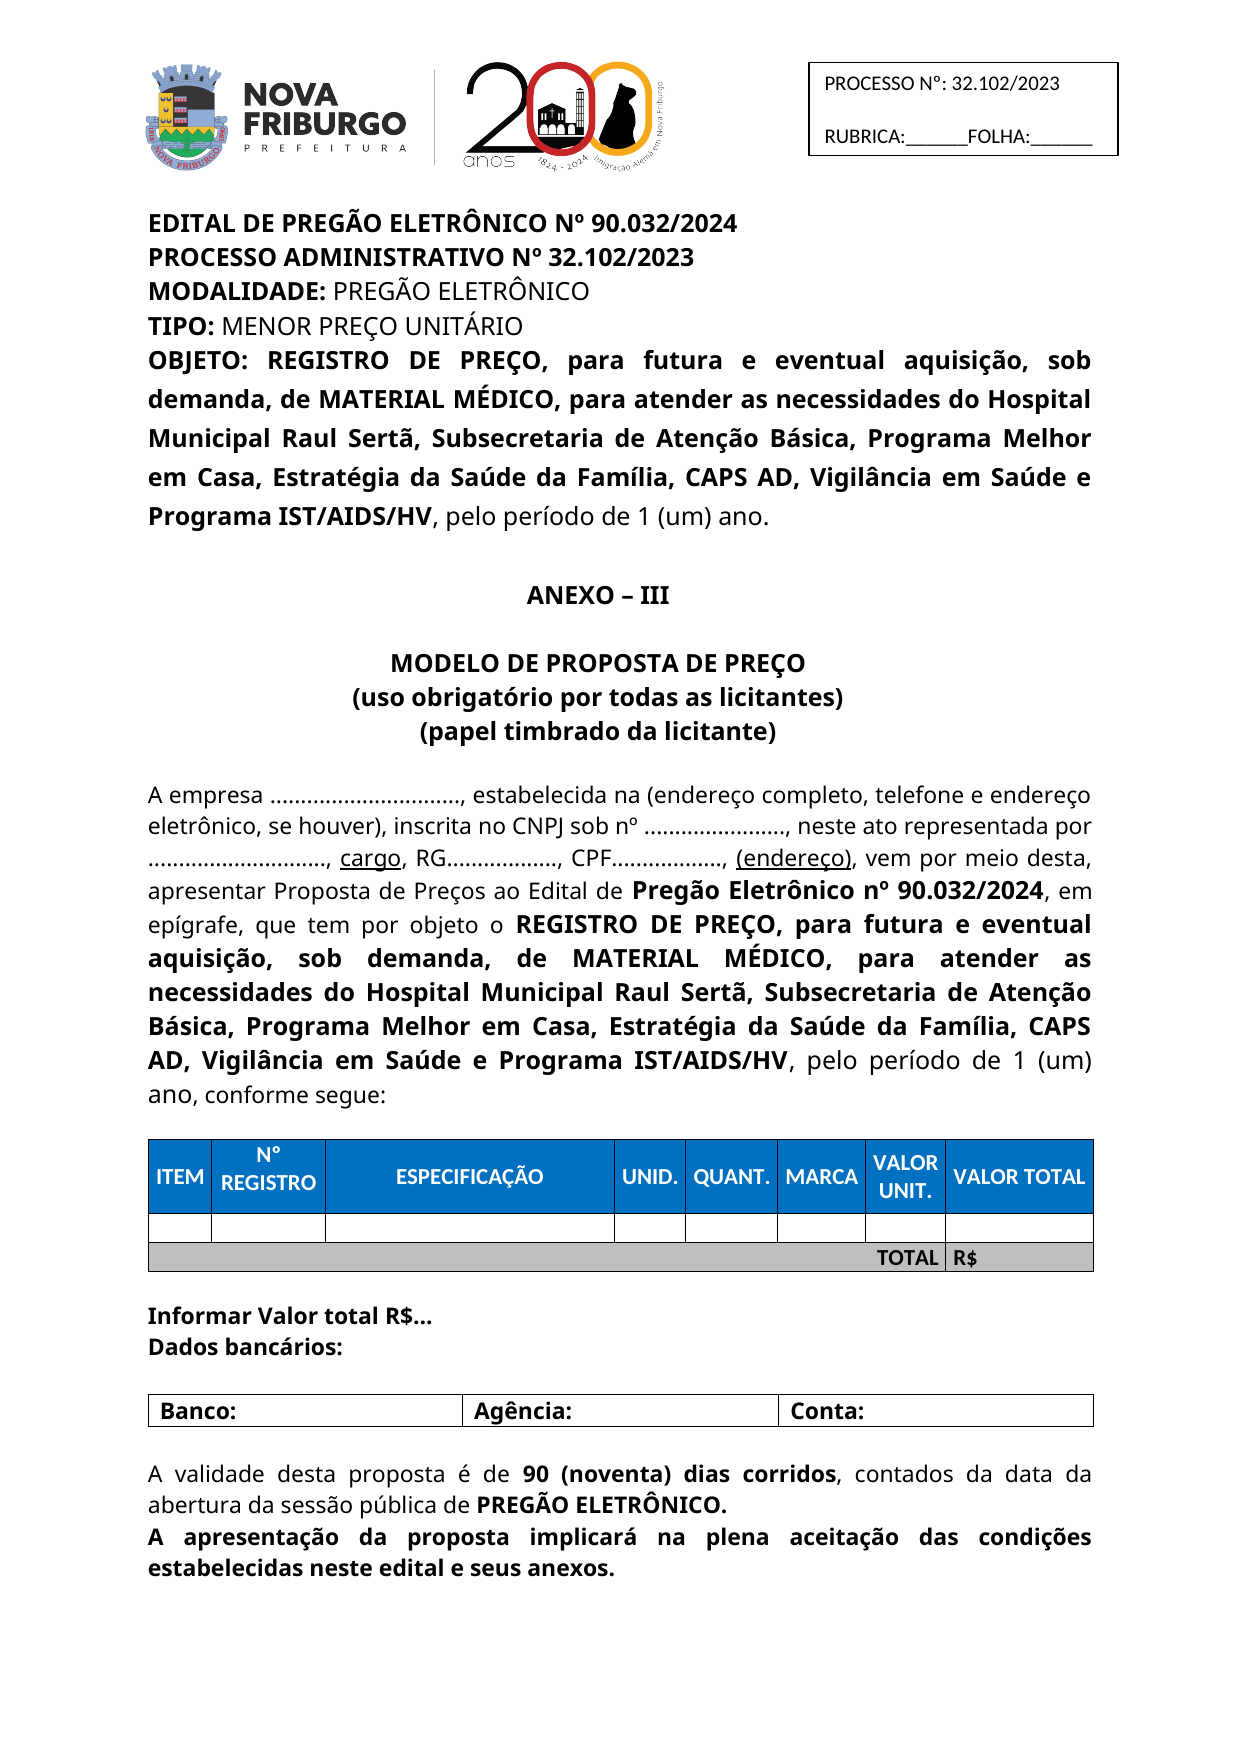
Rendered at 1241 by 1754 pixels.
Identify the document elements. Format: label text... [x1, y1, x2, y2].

text Dados bancários: [148, 1331, 1092, 1362]
table_header ESPECIFICAÇÃO [326, 1140, 614, 1213]
table_header Banco: [149, 1395, 462, 1426]
text MODALIDADE: PREGÃO ELETRÔNICO [148, 274, 1092, 308]
text PROCESSO ADMINISTRATIVO Nº 32.102/2023 [148, 240, 1092, 274]
text ANEXO – III [103, 577, 1092, 611]
table_cell [946, 1214, 1093, 1242]
text EDITAL DE PREGÃO ELETRÔNICO Nº 90.032/2024 [148, 206, 1092, 240]
picture [118, 29, 696, 200]
text Informar Valor total R$... [148, 1300, 1092, 1331]
table_cell [326, 1214, 614, 1242]
table_cell [866, 1214, 945, 1242]
table_header Conta: [779, 1395, 1093, 1426]
table_cell TOTAL [149, 1243, 945, 1271]
list A empresa ..............................., estabelecida na (endereço completo, telefone e endereço eletrônico, se houver), inscrita no CNPJ sob nº ......................., neste ato representada por ............................., cargo, RG.................., CPF.................., (endereço), vem por meio desta, apresentar Proposta de Preços ao Edital de Pregão Eletrônico nº 90.032/2024, em epígrafe, que tem por objeto o REGISTRO DE PREÇO, para futura e eventual aquisição, sob demanda, de MATERIAL MÉDICO, para atender as necessidades do Hospital Municipal Raul Sertã, Subsecretaria de Atenção Básica, Programa Melhor em Casa, Estratégia da Saúde da Família, CAPS AD, Vigilância em Saúde e Programa IST/AIDS/HV, pelo período de 1 (um) ano, conforme segue: [148, 779, 1092, 1111]
text A validade desta proposta é de 90 (noventa) dias corridos, contados da data da abertura da sessão pública de PREGÃO ELETRÔNICO. [148, 1458, 1092, 1521]
table_cell [778, 1214, 865, 1242]
text (papel timbrado da licitante) [103, 714, 1092, 748]
table_cell [686, 1214, 777, 1242]
table_header Nº REGISTRO [212, 1140, 325, 1213]
text TIPO: MENOR PREÇO UNITÁRIO [148, 308, 1092, 342]
table_cell [212, 1214, 325, 1242]
text OBJETO: REGISTRO DE PREÇO, para futura e eventual aquisição, sob demanda, de MATERIAL MÉDICO, para atender as necessidades do Hospital Municipal Raul Sertã, Subsecretaria de Atenção Básica, Programa Melhor em Casa, Estratégia da Saúde da Família, CAPS AD, Vigilância em Saúde e Programa IST/AIDS/HV, pelo período de 1 (um) ano. [148, 342, 1092, 533]
table_cell R$ [946, 1243, 1093, 1271]
text A apresentação da proposta implicará na plena aceitação das condições estabelecidas neste edital e seus anexos. [148, 1521, 1092, 1583]
text Modelo de proposta DE PREÇO [103, 646, 1092, 679]
table_header QUANT. [686, 1140, 777, 1213]
table_header ITEM [149, 1140, 211, 1213]
text (uso obrigatório por todas as licitantes) [103, 679, 1092, 714]
table_header UNID. [615, 1140, 685, 1213]
table_cell [615, 1214, 685, 1242]
table_header VALOR TOTAL [946, 1140, 1093, 1213]
table_header Agência: [463, 1395, 778, 1426]
table_header VALOR UNIT. [866, 1140, 945, 1213]
table_cell [149, 1214, 211, 1242]
table_header MARCA [778, 1140, 865, 1213]
